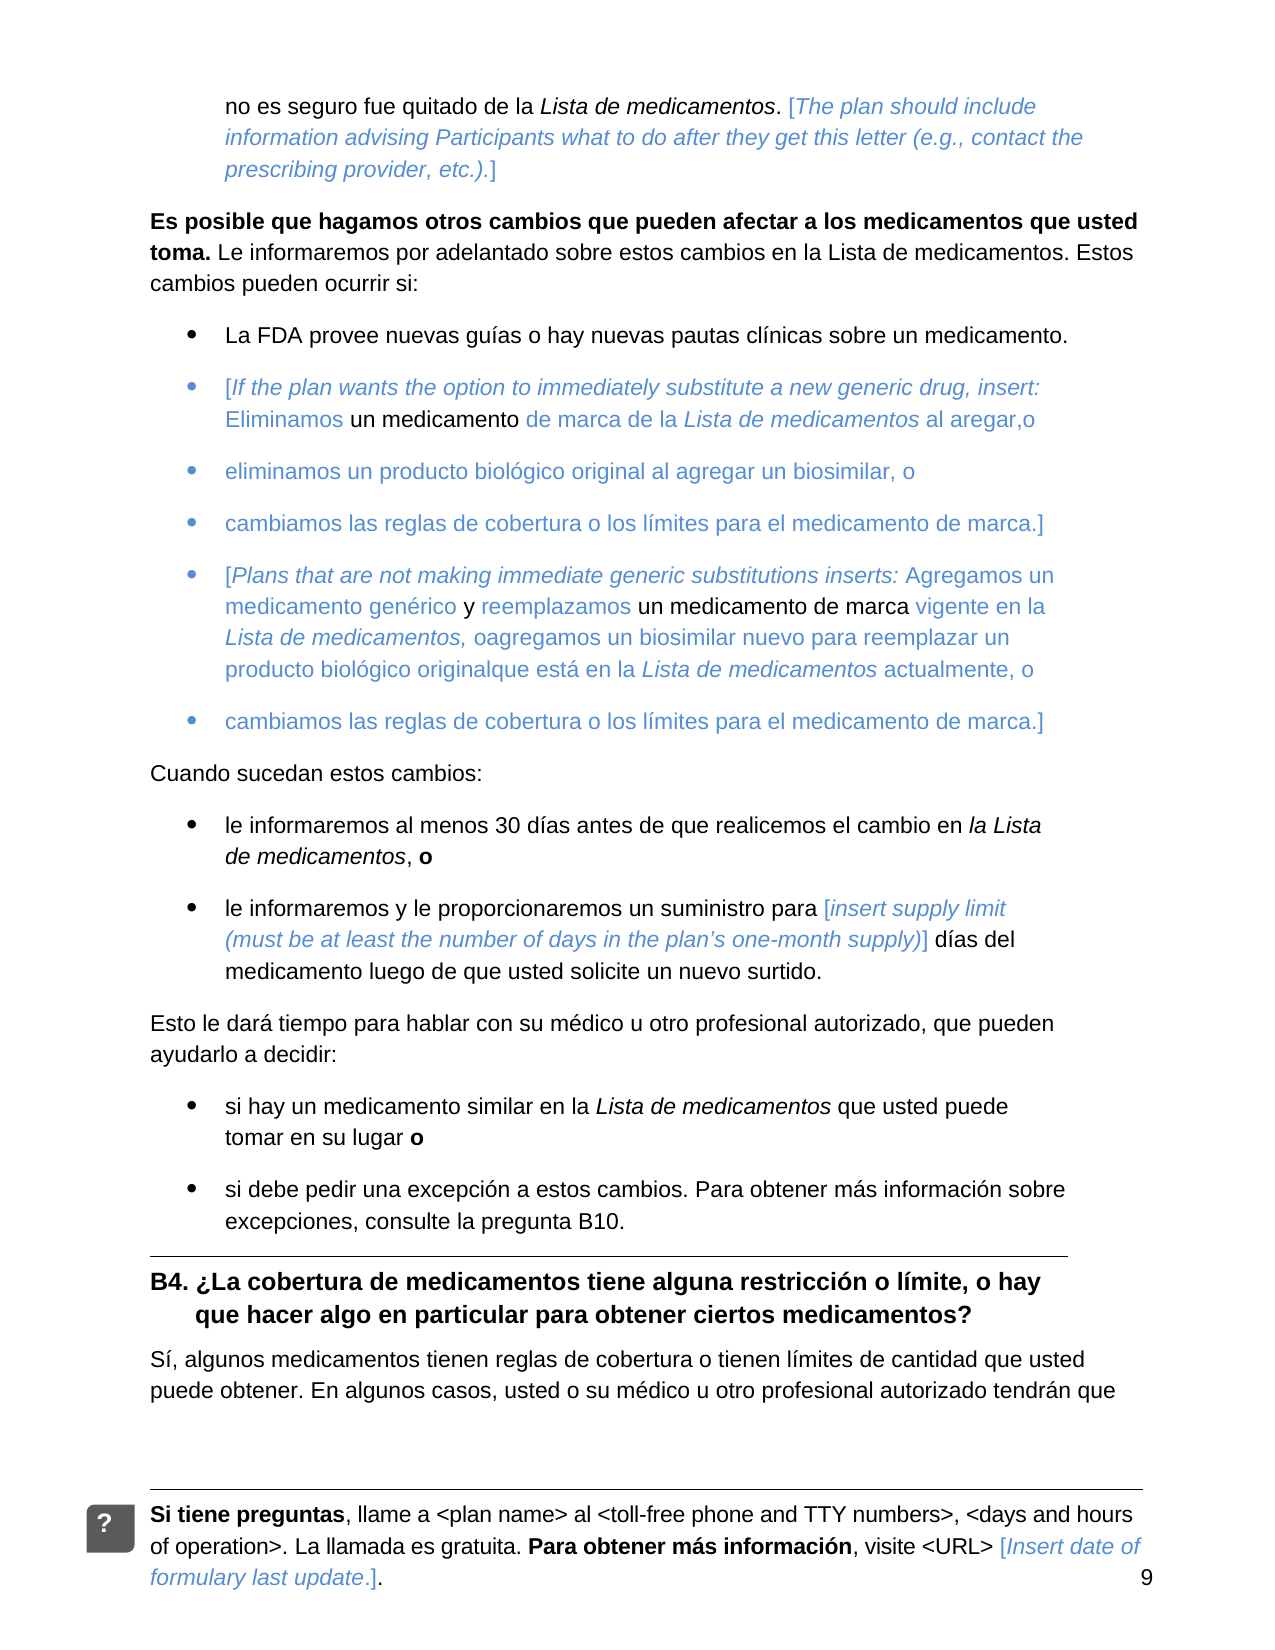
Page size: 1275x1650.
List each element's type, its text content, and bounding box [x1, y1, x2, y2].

text La FDA provee nuevas guías o hay nuevas pautas clínicas sobre un medicamento. [187, 319, 1143, 350]
subtitle B4. ¿La cobertura de medicamentos tiene alguna restricción o límite, o hay que hacer algo en particular para obtener ciertos medicamentos? [150, 1257, 1068, 1330]
list [Plans that are not making immediate generic substitutions inserts: Agregamos un medicamento genérico y reemplazamos un medicamento de marca vigente en la Lista de medicamentos, oagregamos un biosimilar nuevo para reemplazar un producto biológico originalque está en la Lista de medicamentos actualmente, o [187, 558, 1068, 683]
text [150, 1343, 1143, 1405]
list le informaremos y le proporcionaremos un suministro para [insert supply limit (must be at least the number of days in the plan’s one-month supply)] días del medicamento luego de que usted solicite un nuevo surtido. [187, 892, 1068, 985]
text Esto le dará tiempo para hablar con su médico u otro profesional autorizado, que pueden ayudarlo a decidir: [150, 1006, 1143, 1069]
list cambiamos las reglas de cobertura o los límites para el medicamento de marca.] [187, 506, 1068, 537]
list si hay un medicamento similar en la Lista de medicamentos que usted puede tomar en su lugar o [187, 1089, 1068, 1152]
list le informaremos al menos 30 días antes de que realicemos el cambio en la Lista de medicamentos, o [187, 808, 1068, 871]
text Es posible que hagamos otros cambios que pueden afectar a los medicamentos que usted toma. Le informaremos por adelantado sobre estos cambios en la Lista de medicamentos. Estos cambios pueden ocurrir si: [150, 204, 1143, 298]
list cambiamos las reglas de cobertura o los límites para el medicamento de marca.] [187, 704, 1068, 735]
text Cuando sucedan estos cambios: [150, 756, 1143, 787]
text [187, 89, 1143, 183]
list si debe pedir una excepción a estos cambios. Para obtener más información sobre excepciones, consulte la pregunta B10. [187, 1173, 1068, 1235]
list [If the plan wants the option to immediately substitute a new generic drug, insert: Eliminamos un medicamento de marca de la Lista de medicamentos al aregar,o [187, 371, 1068, 433]
list eliminamos un producto biológico original al agregar un biosimilar, o [187, 454, 1068, 485]
